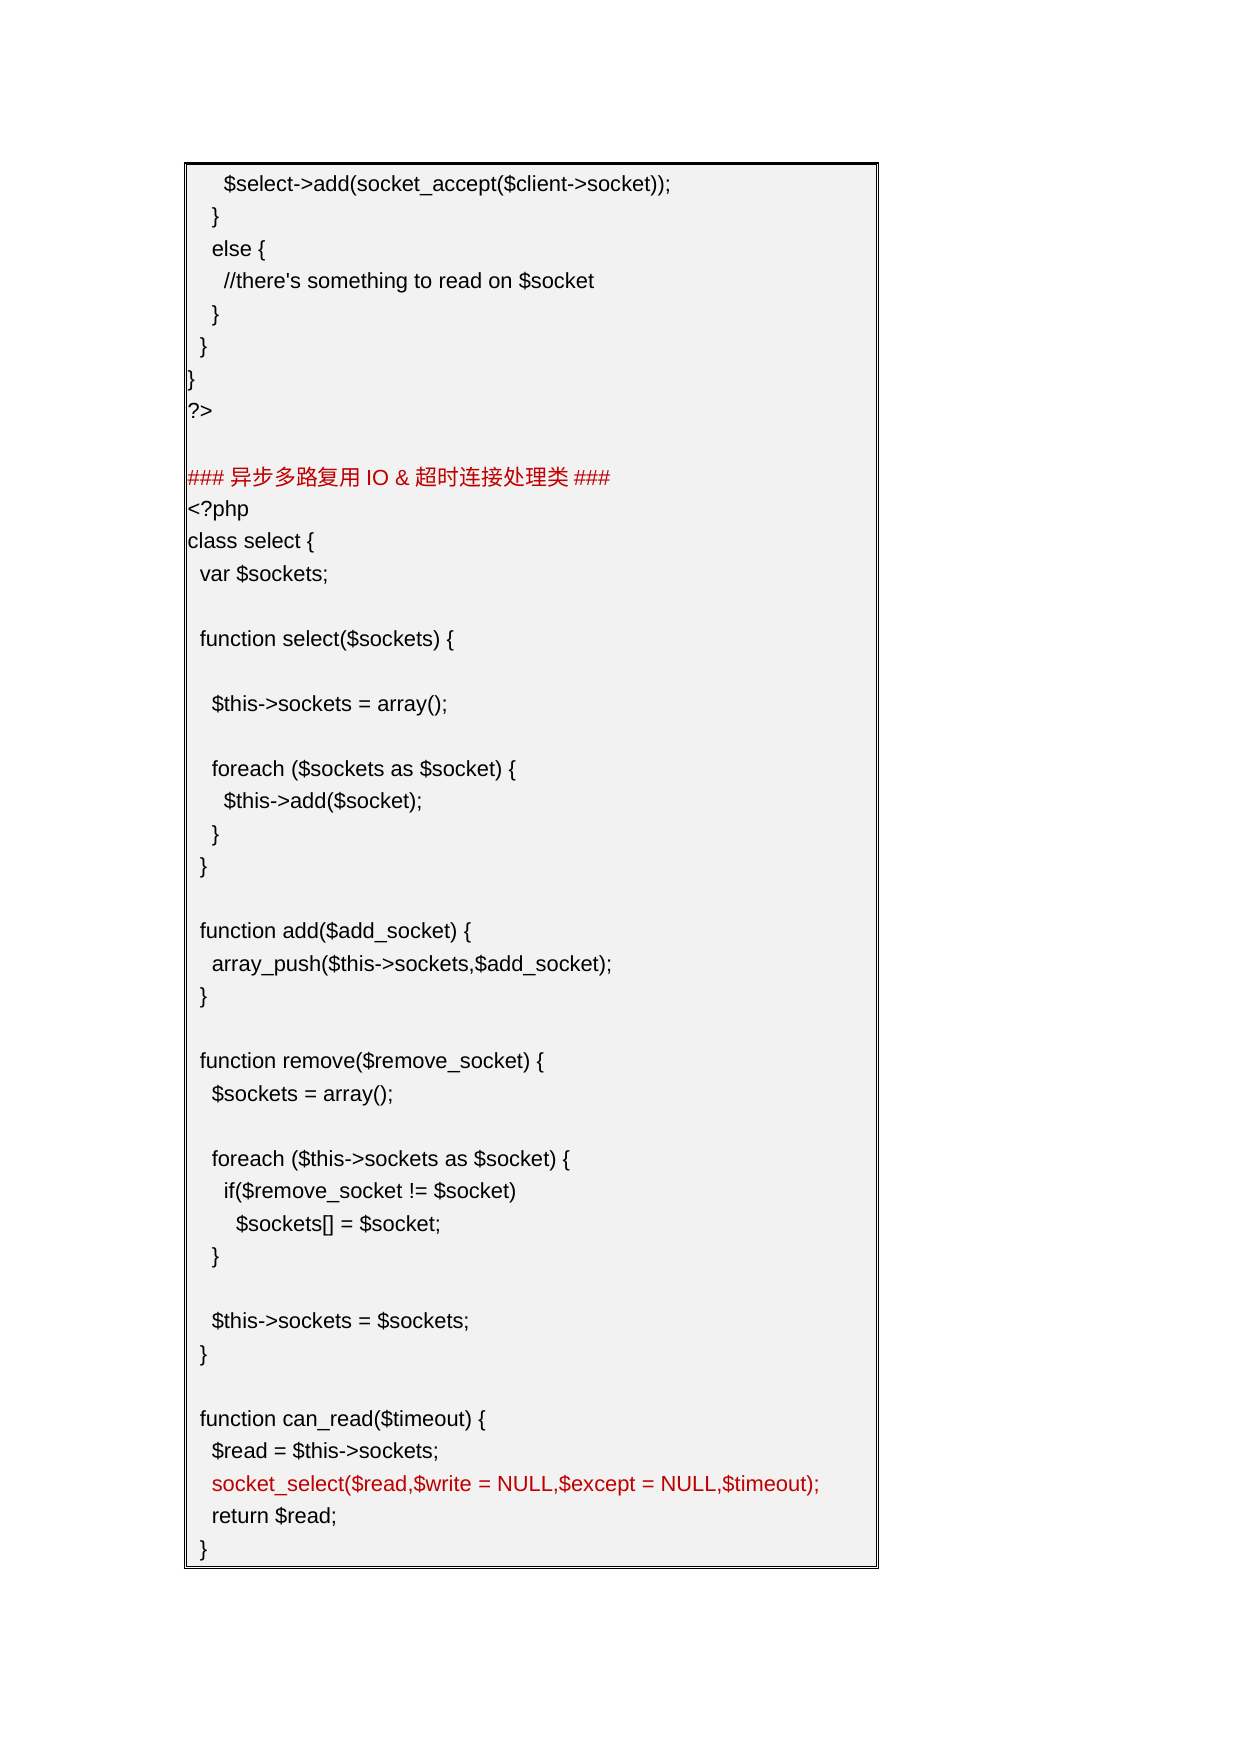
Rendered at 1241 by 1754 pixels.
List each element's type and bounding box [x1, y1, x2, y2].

table_header [187, 165, 876, 1566]
